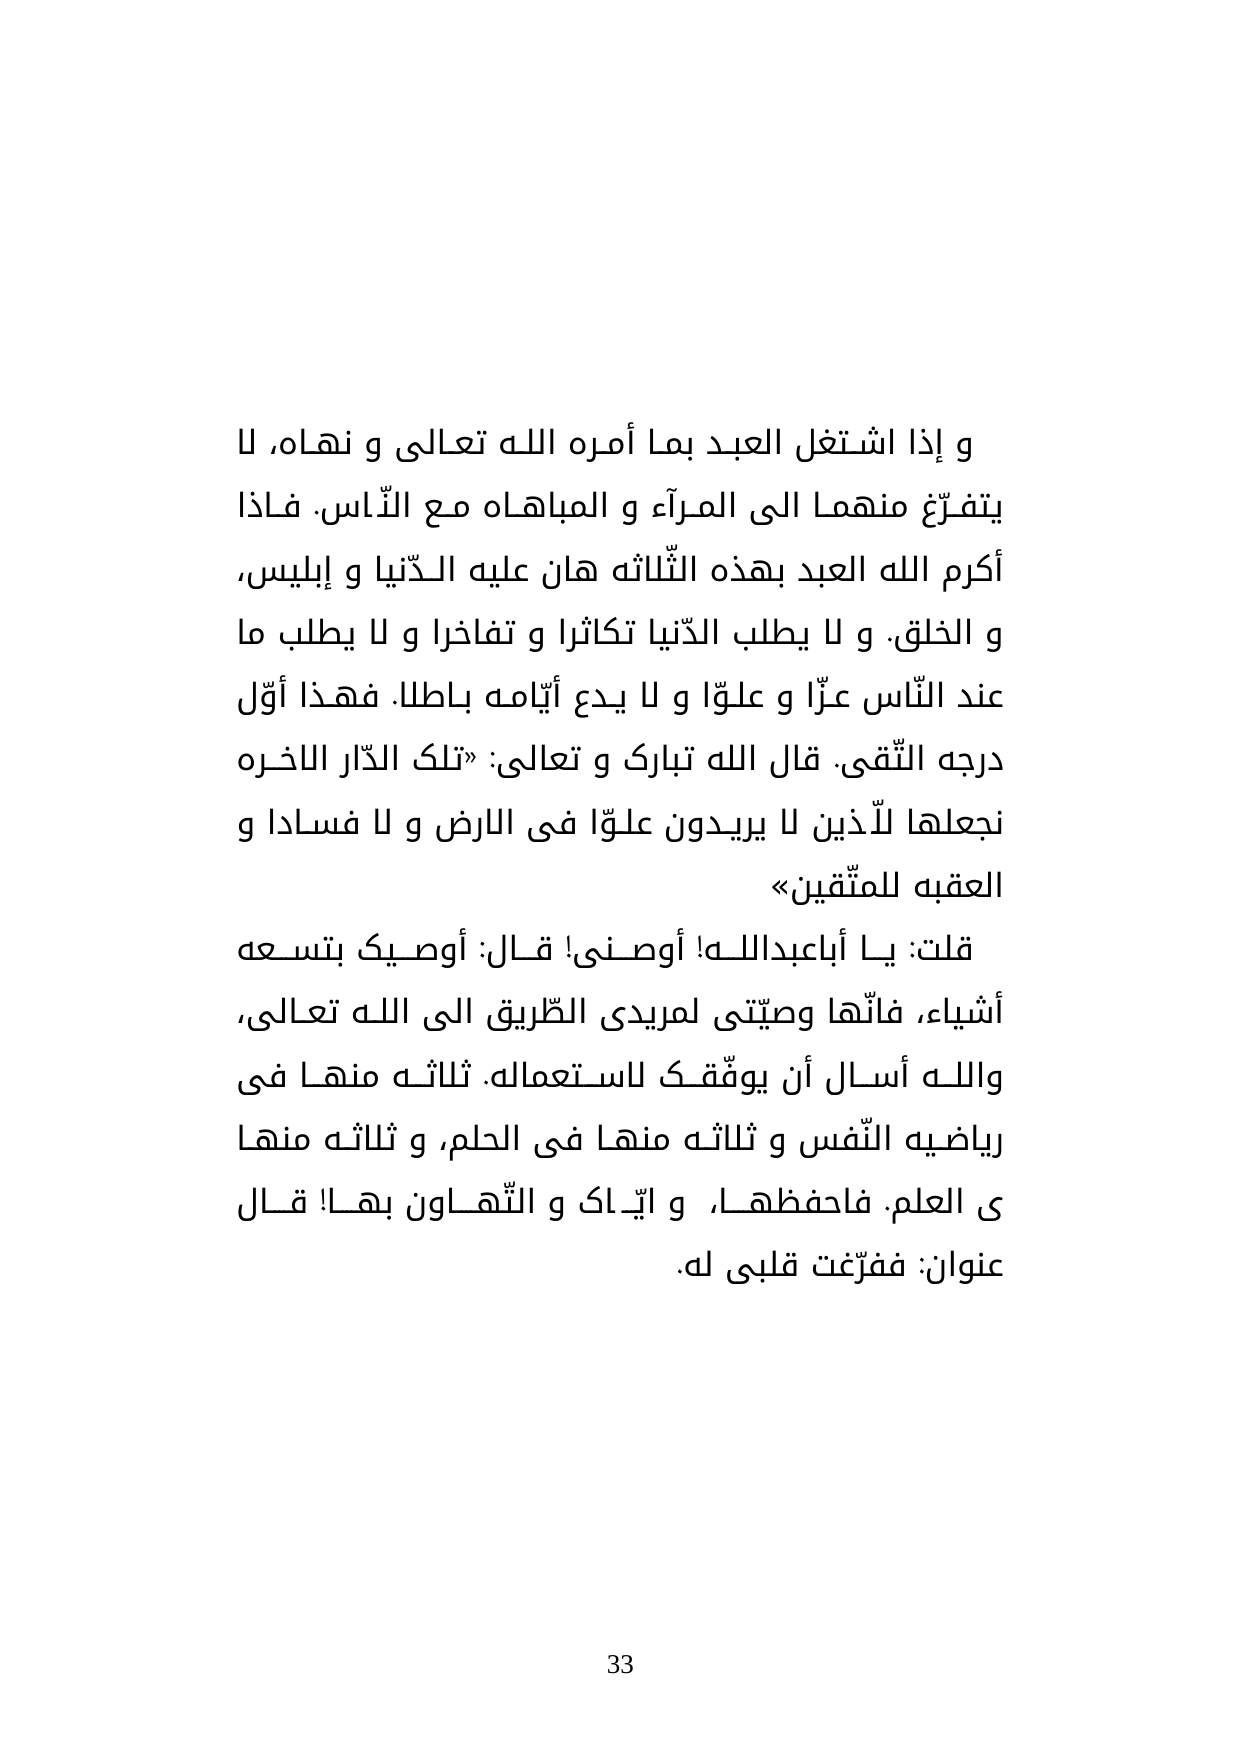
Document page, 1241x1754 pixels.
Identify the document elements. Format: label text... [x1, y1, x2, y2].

text قلت: یا أباعبدالله! أوصنی! قال: أوصیک بتسعه أشیاء، فانّها وصیّتی لمریدی الطّریق الی الله تعالی، والله أسال أن یوفّقک لاستعماله. ثلاثه منها فی ریاضیه النّفس و ثلاثه منها فی الحلم، و ثلاثه منها ی العلم. فاحفظها، و ایّاک و التّهاون بها! قال عنوان: ففرّغت قلبی له. [236, 918, 1004, 1297]
text و إذا اشتغل العبد بما أمره الله تعالی و نهاه، لا یتفرّغ منهما الی المرآء و المباهاه مع النّاس. فاذا أکرم الله العبد بهذه الثّلاثه هان علیه الدّنیا و إبلیس، و الخلق. و لا یطلب الدّنیا تکاثرا و تفاخرا و لا یطلب ما عند النّاس عزّا و علوّا و لا یدع أیّامه باطلا. فهذا أوّل درجه التّقی. قال الله تبارک و تعالی: «تلک الدّار الاخره نجعلها للّذین لا یریدون علوّا فی الارض و لا فسادا و العقبه للمتّقین» [236, 412, 1004, 918]
